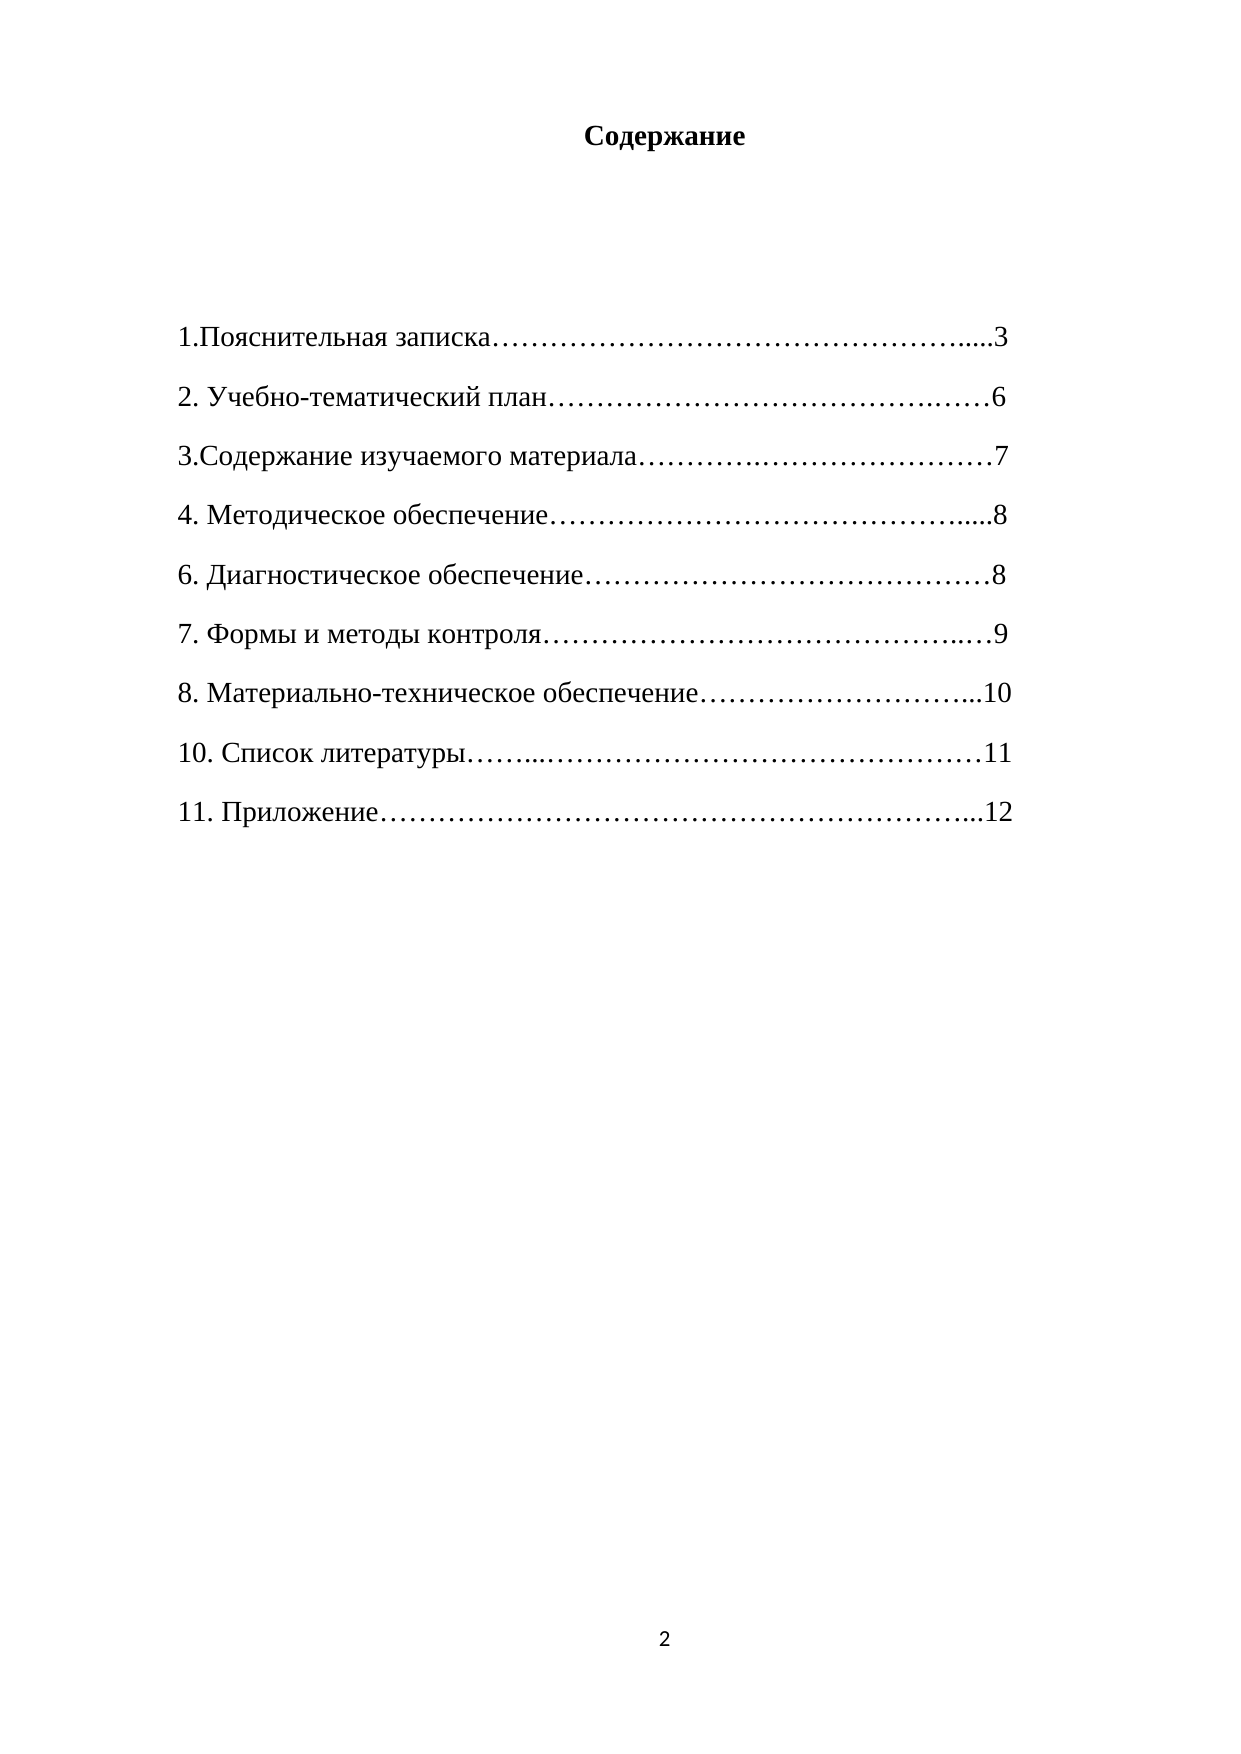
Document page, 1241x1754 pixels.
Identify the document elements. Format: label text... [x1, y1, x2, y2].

text 3.Содержание изучаемого материала………….……………………7 [177, 438, 1152, 472]
text 8. Материально-техническое обеспечение………………………...10 [177, 676, 1152, 709]
text Содержание [177, 118, 1152, 152]
text 2. Учебно-тематический план………………………………….……6 [177, 379, 1152, 412]
text 7. Формы и методы контроля……………………………………..…9 [177, 616, 1152, 650]
text 6. Диагностическое обеспечение……………………………………8 [177, 557, 1152, 590]
text 10. Список литературы……...………………………………………11 [177, 735, 1152, 768]
text 11. Приложение……………………………………………………...12 [177, 794, 1152, 828]
text 4. Методическое обеспечение…………………………………….....8 [177, 497, 1152, 531]
text 1.Пояснительная записка………………………………………….....3 [177, 319, 1152, 353]
